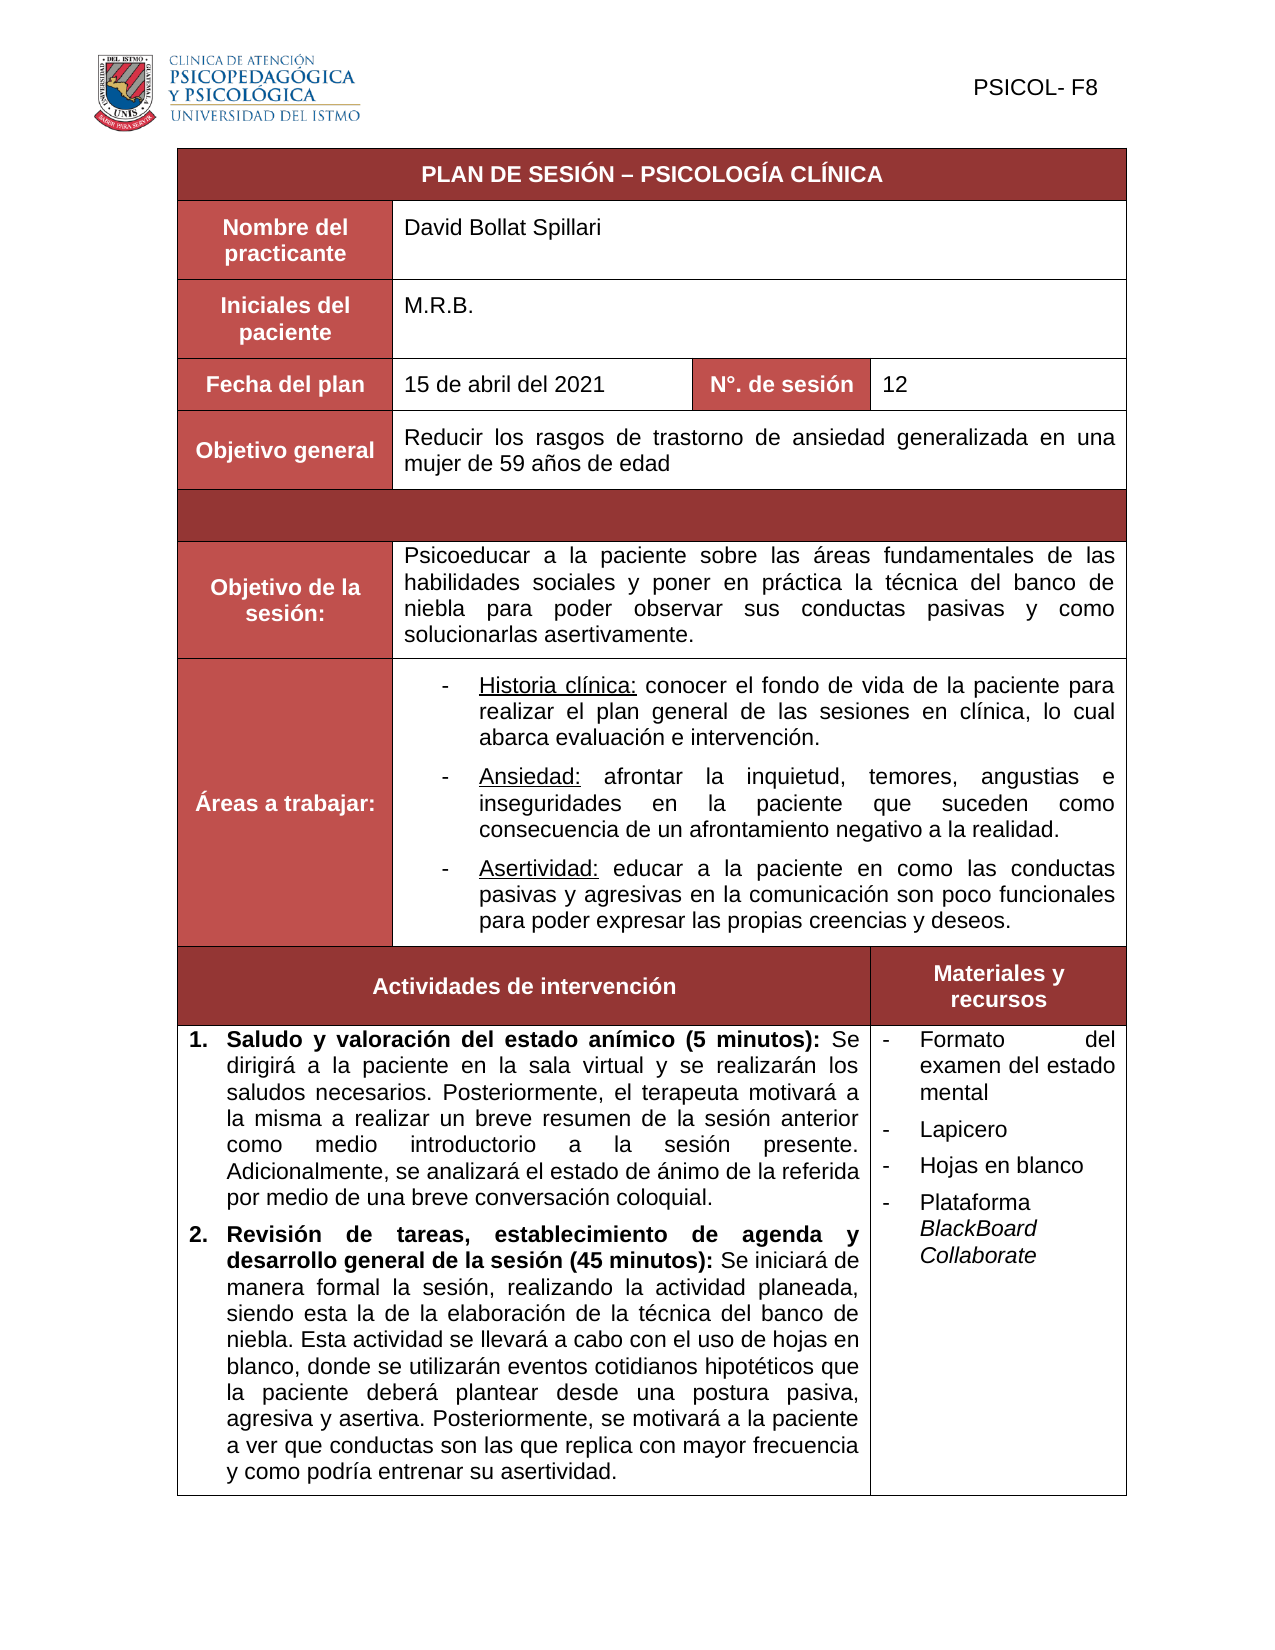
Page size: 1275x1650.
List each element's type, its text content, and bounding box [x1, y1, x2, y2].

table_cell Iniciales del paciente [178, 280, 392, 358]
table_cell Reducir los rasgos de trastorno de ansiedad generalizada en una mujer de 59 años de edad [393, 411, 1126, 489]
table_cell David Bollat Spillari [393, 201, 1126, 279]
table_cell [178, 490, 1126, 541]
table_header PLAN DE SESIÓN – PSICOLOGÍA CLÍNICA [178, 149, 1126, 200]
table_cell M.R.B. [393, 280, 1126, 358]
table_cell Actividades de intervención [178, 947, 870, 1025]
table_cell 12 [871, 359, 1126, 410]
table_cell Psicoeducar a la paciente sobre las áreas fundamentales de las habilidades sociales y poner en práctica la técnica del banco de niebla para poder observar sus conductas pasivas y como solucionarlas asertivamente. [393, 542, 1126, 658]
table_cell Fecha del plan [178, 359, 392, 410]
table_cell Historia clínica: conocer el fondo de vida de la paciente para realizar el plan general de las sesiones en clínica, lo cual abarca evaluación e intervención. Ansiedad: afrontar la inquietud, temores, angustias e inseguridades en la paciente que suceden como consecuencia de un afrontamiento negativo a la realidad. Asertividad: educar a la paciente en como las conductas pasivas y agresivas en la comunicación son poco funcionales para poder expresar las propias creencias y deseos. [393, 659, 1126, 946]
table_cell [178, 1026, 870, 1495]
table_cell Objetivo de la sesión: [178, 542, 392, 658]
table_cell Áreas a trabajar: [178, 659, 392, 946]
table_cell 15 de abril del 2021 [393, 359, 692, 410]
picture [42, 25, 422, 166]
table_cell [871, 1026, 1126, 1495]
table_cell Nombre del practicante [178, 201, 392, 279]
table_cell N°. de sesión [693, 359, 870, 410]
table_cell Materiales y recursos [871, 947, 1126, 1025]
table_cell Objetivo general [178, 411, 392, 489]
